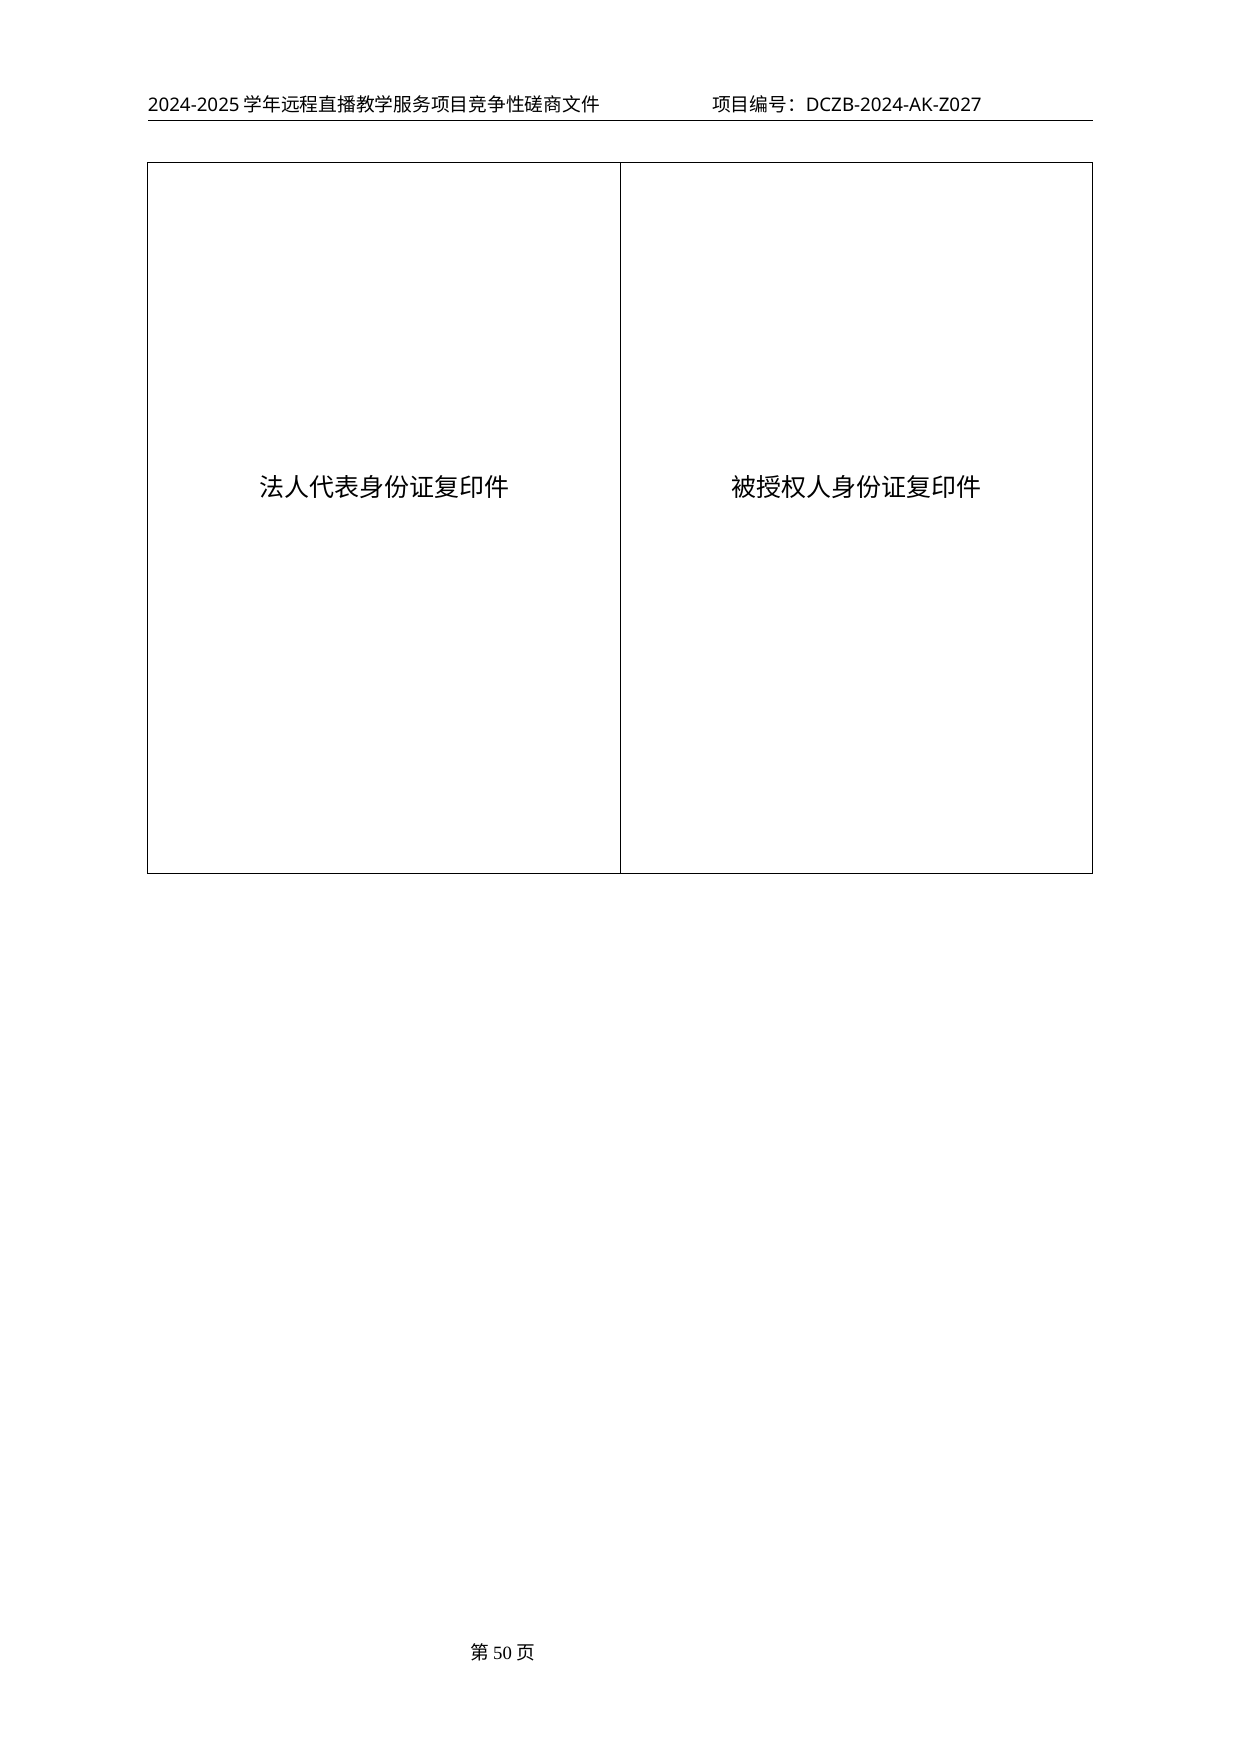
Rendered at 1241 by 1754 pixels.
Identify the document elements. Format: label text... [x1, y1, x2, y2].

table_header 法人代表身份证复印件 [148, 163, 620, 873]
table_header 被授权人身份证复印件 [621, 163, 1092, 873]
